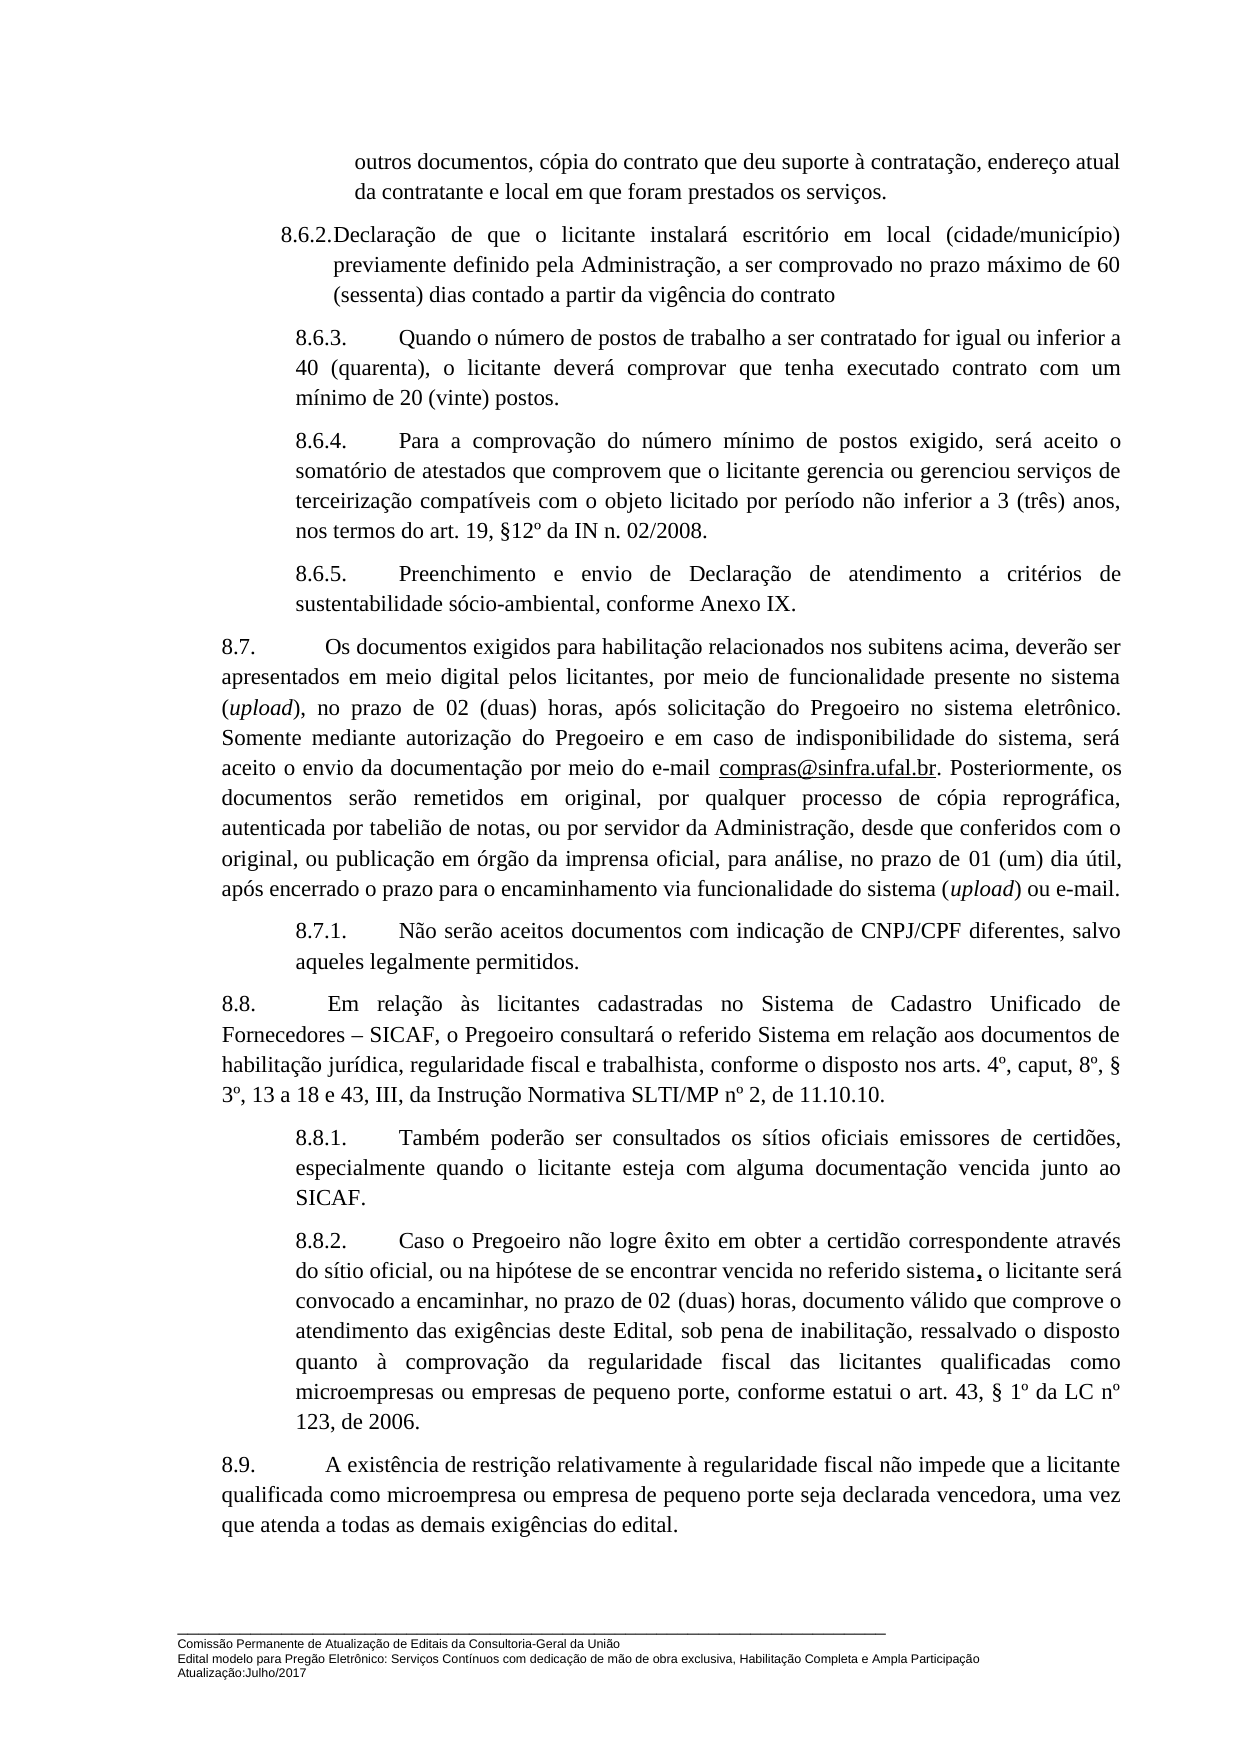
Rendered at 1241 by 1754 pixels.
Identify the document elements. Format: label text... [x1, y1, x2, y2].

list Os documentos exigidos para habilitação relacionados nos subitens acima, deverão ser apresentados em meio digital pelos licitantes, por meio de funcionalidade presente no sistema (upload), no prazo de 02 (duas) horas, após solicitação do Pregoeiro no sistema eletrônico. Somente mediante autorização do Pregoeiro e em caso de indisponibilidade do sistema, será aceito o envio da documentação por meio do e-mail compras@sinfra.ufal.br. Posteriormente, os documentos serão remetidos em original, por qualquer processo de cópia reprográfica, autenticada por tabelião de notas, ou por servidor da Administração, desde que conferidos com o original, ou publicação em órgão da imprensa oficial, para análise, no prazo de 01 (um) dia útil, após encerrado o prazo para o encaminhamento via funcionalidade do sistema (upload) ou e-mail. [221, 633, 1122, 901]
list Quando o número de postos de trabalho a ser contratado for igual ou inferior a 40 (quarenta), o licitante deverá comprovar que tenha executado contrato com um mínimo de 20 (vinte) postos. [295, 324, 1122, 411]
list Em relação às licitantes cadastradas no Sistema de Cadastro Unificado de Fornecedores – SICAF, o Pregoeiro consultará o referido Sistema em relação aos documentos de habilitação jurídica, regularidade fiscal e trabalhista, conforme o disposto nos arts. 4º, caput, 8º, § 3º, 13 a 18 e 43, III, da Instrução Normativa SLTI/MP nº 2, de 11.10.10. [222, 990, 1122, 1107]
list A existência de restrição relativamente à regularidade fiscal não impede que a licitante qualificada como microempresa ou empresa de pequeno porte seja declarada vencedora, uma vez que atenda a todas as demais exigências do edital. [221, 1451, 1122, 1538]
list Declaração de que o licitante instalará escritório em local (cidade/município) previamente definido pela Administração, a ser comprovado no prazo máximo de 60 (sessenta) dias contado a partir da vigência do contrato [281, 221, 1122, 307]
list Não serão aceitos documentos com indicação de CNPJ/CPF diferentes, salvo aqueles legalmente permitidos. [295, 917, 1122, 974]
list Para a comprovação do número mínimo de postos exigido, será aceito o somatório de atestados que comprovem que o licitante gerencia ou gerenciou serviços de terceirização compatíveis com o objeto licitado por período não inferior a 3 (três) anos, nos termos do art. 19, §12º da IN n. 02/2008. [295, 427, 1122, 544]
list Também poderão ser consultados os sítios oficiais emissores de certidões, especialmente quando o licitante esteja com alguma documentação vencida junto ao SICAF. [295, 1124, 1122, 1211]
list Preenchimento e envio de Declaração de atendimento a critérios de sustentabilidade sócio-ambiental, conforme Anexo IX. [295, 560, 1122, 617]
list Caso o Pregoeiro não logre êxito em obter a certidão correspondente através do sítio oficial, ou na hipótese de se encontrar vencida no referido sistema, o licitante será convocado a encaminhar, no prazo de 02 (duas) horas, documento válido que comprove o atendimento das exigências deste Edital, sob pena de inabilitação, ressalvado o disposto quanto à comprovação da regularidade fiscal das licitantes qualificadas como microempresas ou empresas de pequeno porte, conforme estatui o art. 43, § 1º da LC nº 123, de 2006. [295, 1227, 1122, 1434]
